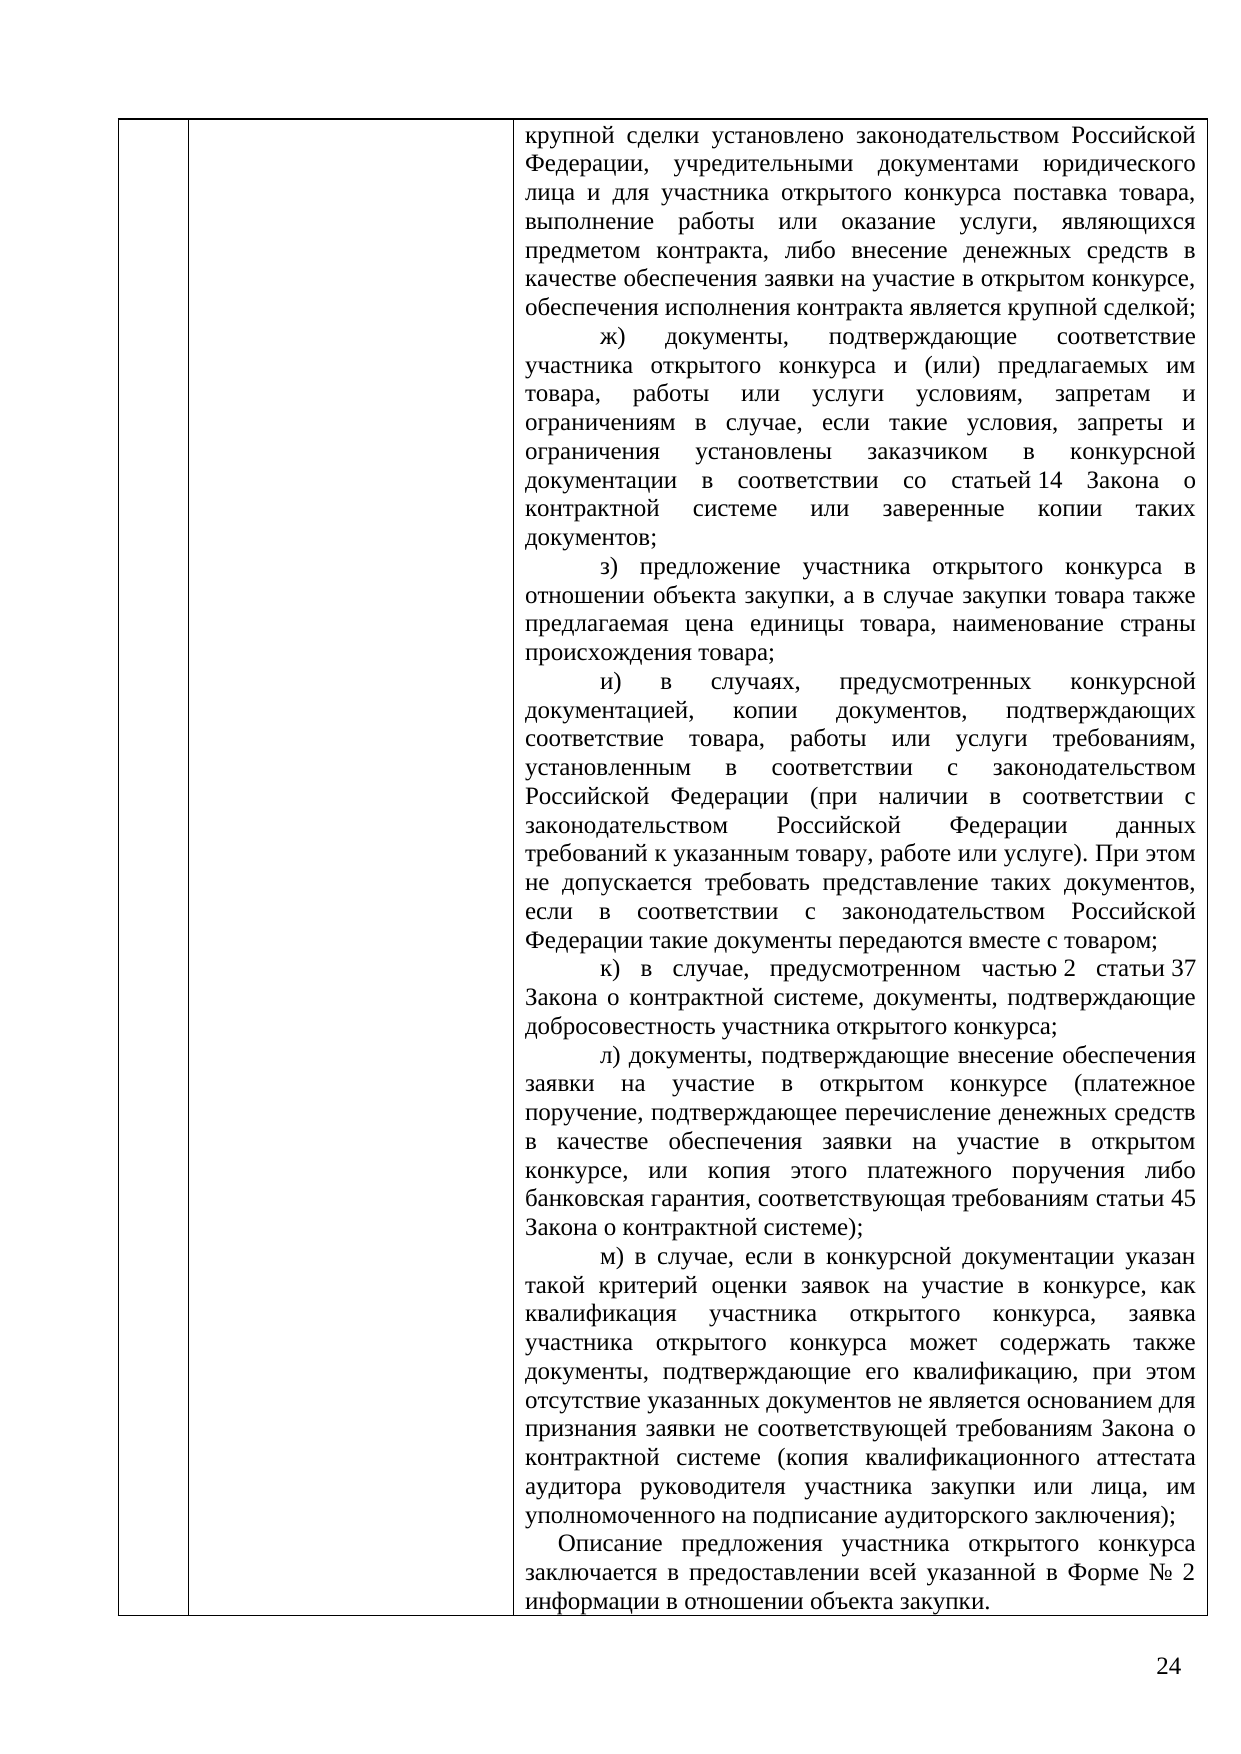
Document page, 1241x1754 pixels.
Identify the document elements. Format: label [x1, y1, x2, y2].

table_cell [514, 120, 1207, 1615]
table_cell [119, 120, 188, 1615]
table_cell [189, 120, 513, 1615]
